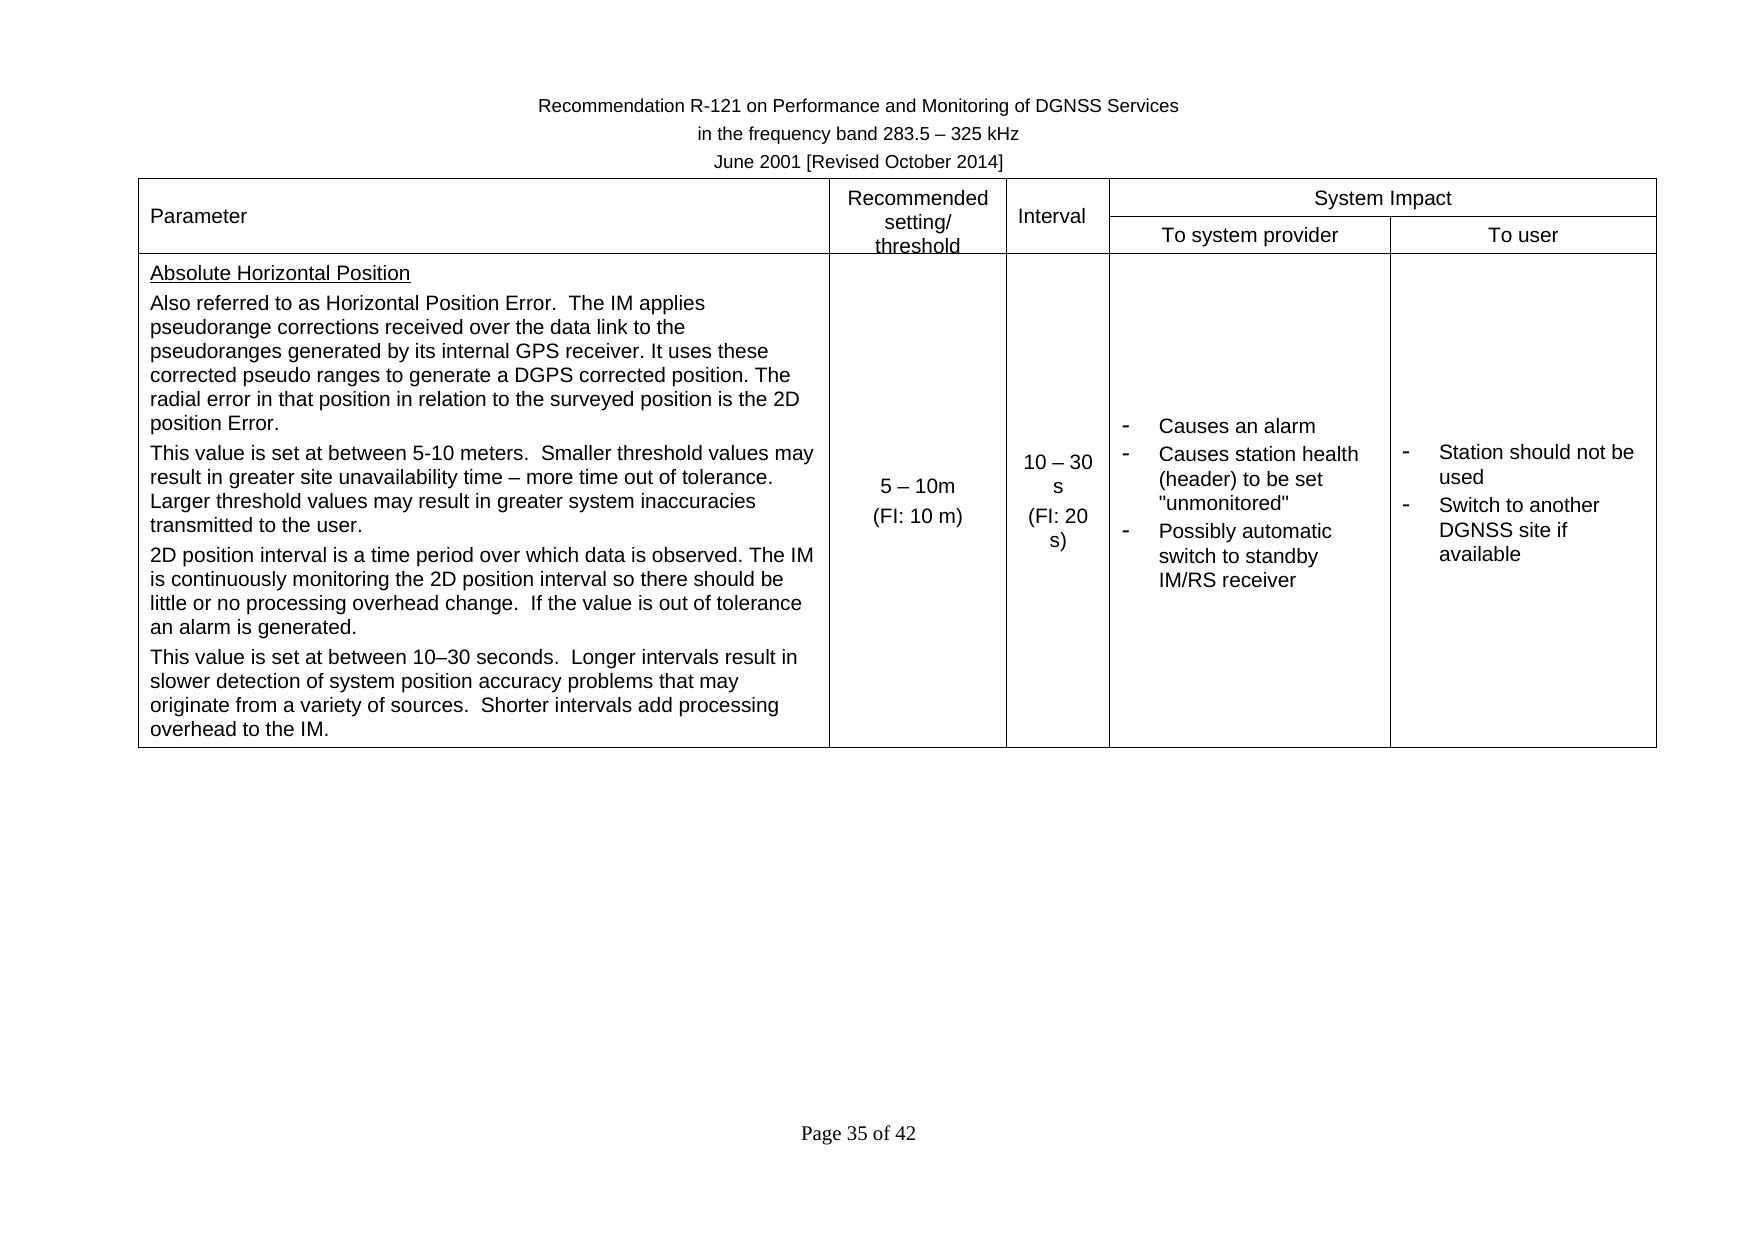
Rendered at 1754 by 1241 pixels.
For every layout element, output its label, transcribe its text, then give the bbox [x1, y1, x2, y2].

table_cell 5 – 10m (FI: 10 m) [830, 254, 1006, 747]
table_cell Causes an alarm Causes station health (header) to be set "unmonitored" Possibly automatic switch to standby IM/RS receiver [1110, 254, 1390, 747]
table_header System Impact [1110, 179, 1656, 216]
table_cell Station should not be used Switch to another DGNSS site if available [1391, 254, 1656, 747]
table_cell 10 – 30 s (FI: 20 s) [1007, 254, 1109, 747]
table_header Recommended setting/ threshold [830, 179, 1006, 253]
table_header Parameter [139, 179, 829, 253]
table_cell To user [1391, 217, 1656, 253]
table_cell To system provider [1110, 217, 1390, 253]
table_cell Absolute Horizontal Position Also referred to as Horizontal Position Error. The IM applies pseudorange corrections received over the data link to the pseudoranges generated by its internal GPS receiver. It uses these corrected pseudo ranges to generate a DGPS corrected position. The radial error in that position in relation to the surveyed position is the 2D position Error. This value is set at between 5-10 meters. Smaller threshold values may result in greater site unavailability time – more time out of tolerance. Larger threshold values may result in greater system inaccuracies transmitted to the user. 2D position interval is a time period over which data is observed. The IM is continuously monitoring the 2D position interval so there should be little or no processing overhead change. If the value is out of tolerance an alarm is generated. This value is set at between 10–30 seconds. Longer intervals result in slower detection of system position accuracy problems that may originate from a variety of sources. Shorter intervals add processing overhead to the IM. [139, 254, 829, 747]
table_header Interval [1007, 179, 1109, 253]
